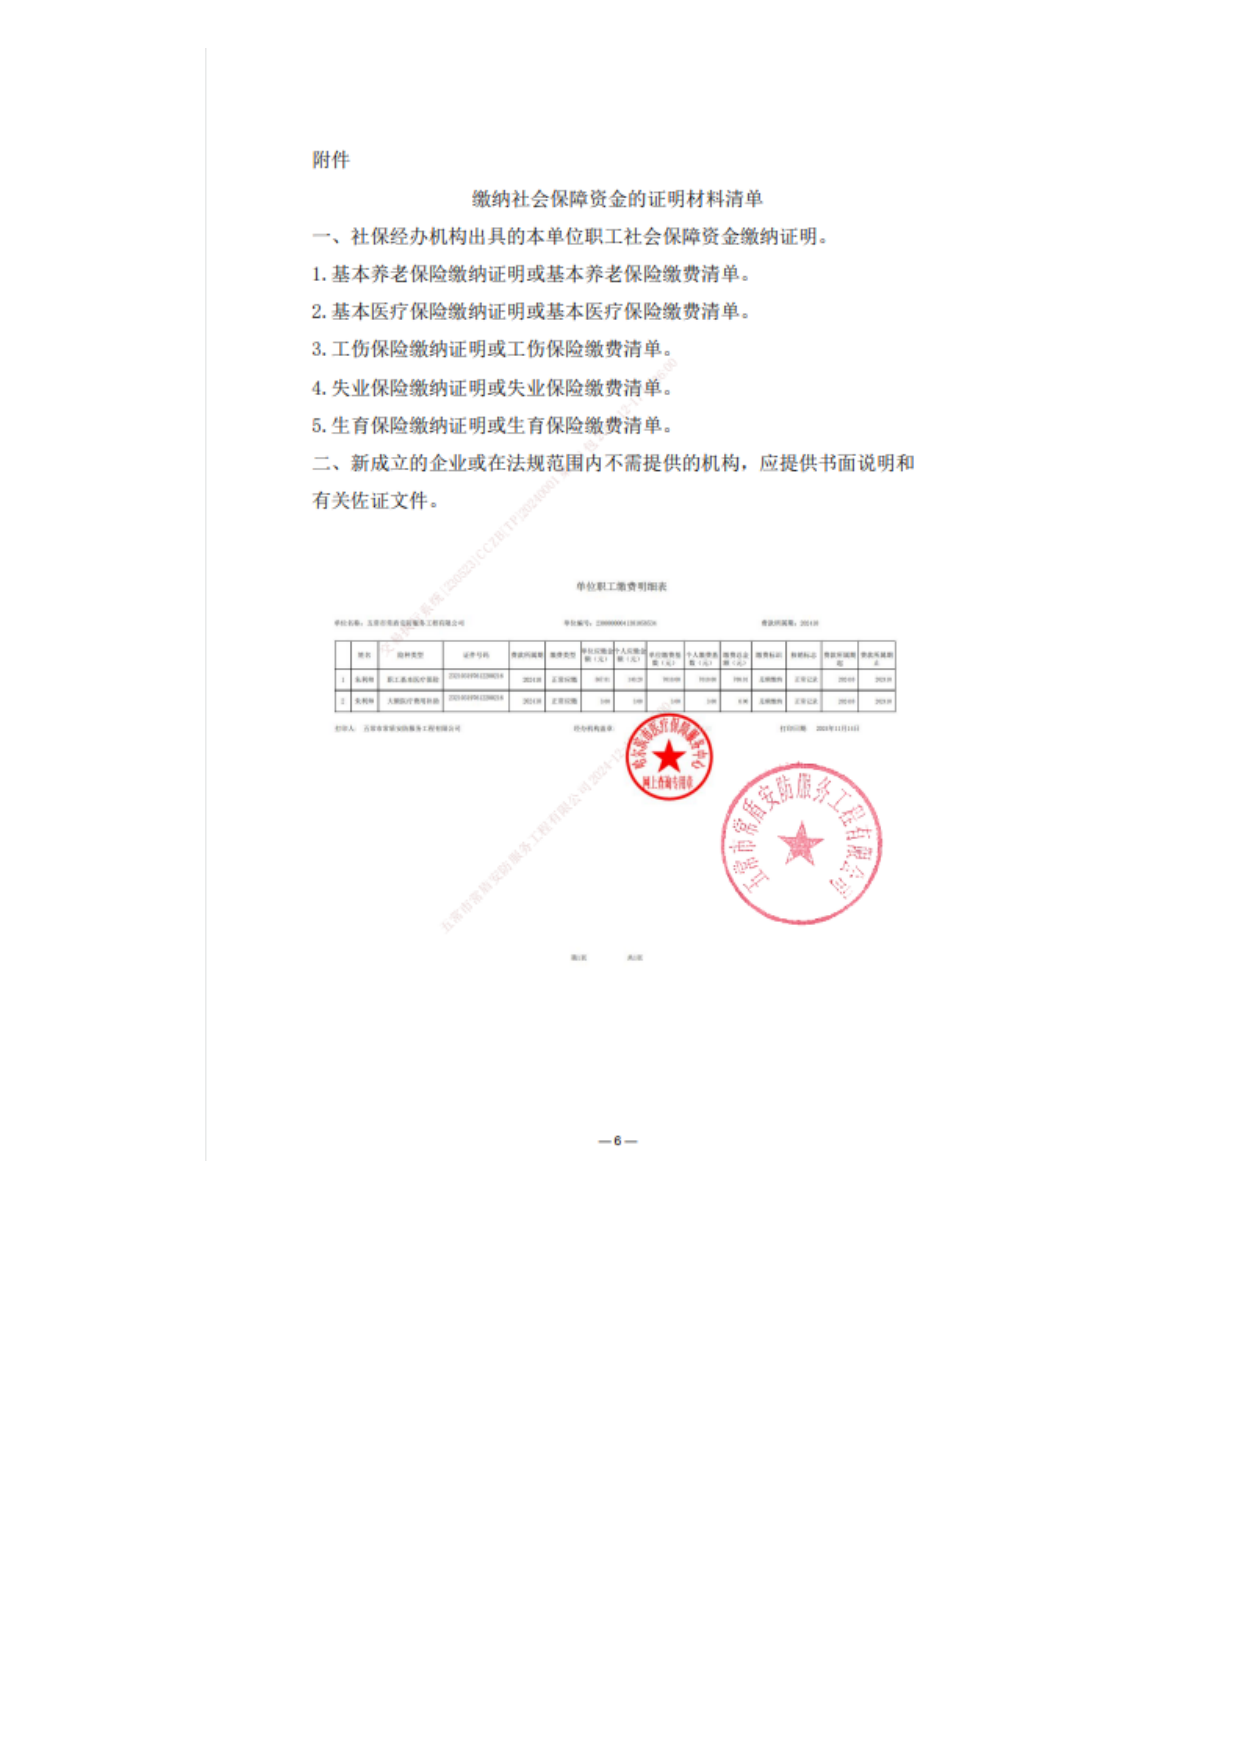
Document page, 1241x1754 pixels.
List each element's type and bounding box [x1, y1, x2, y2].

picture [205, 48, 1035, 1161]
